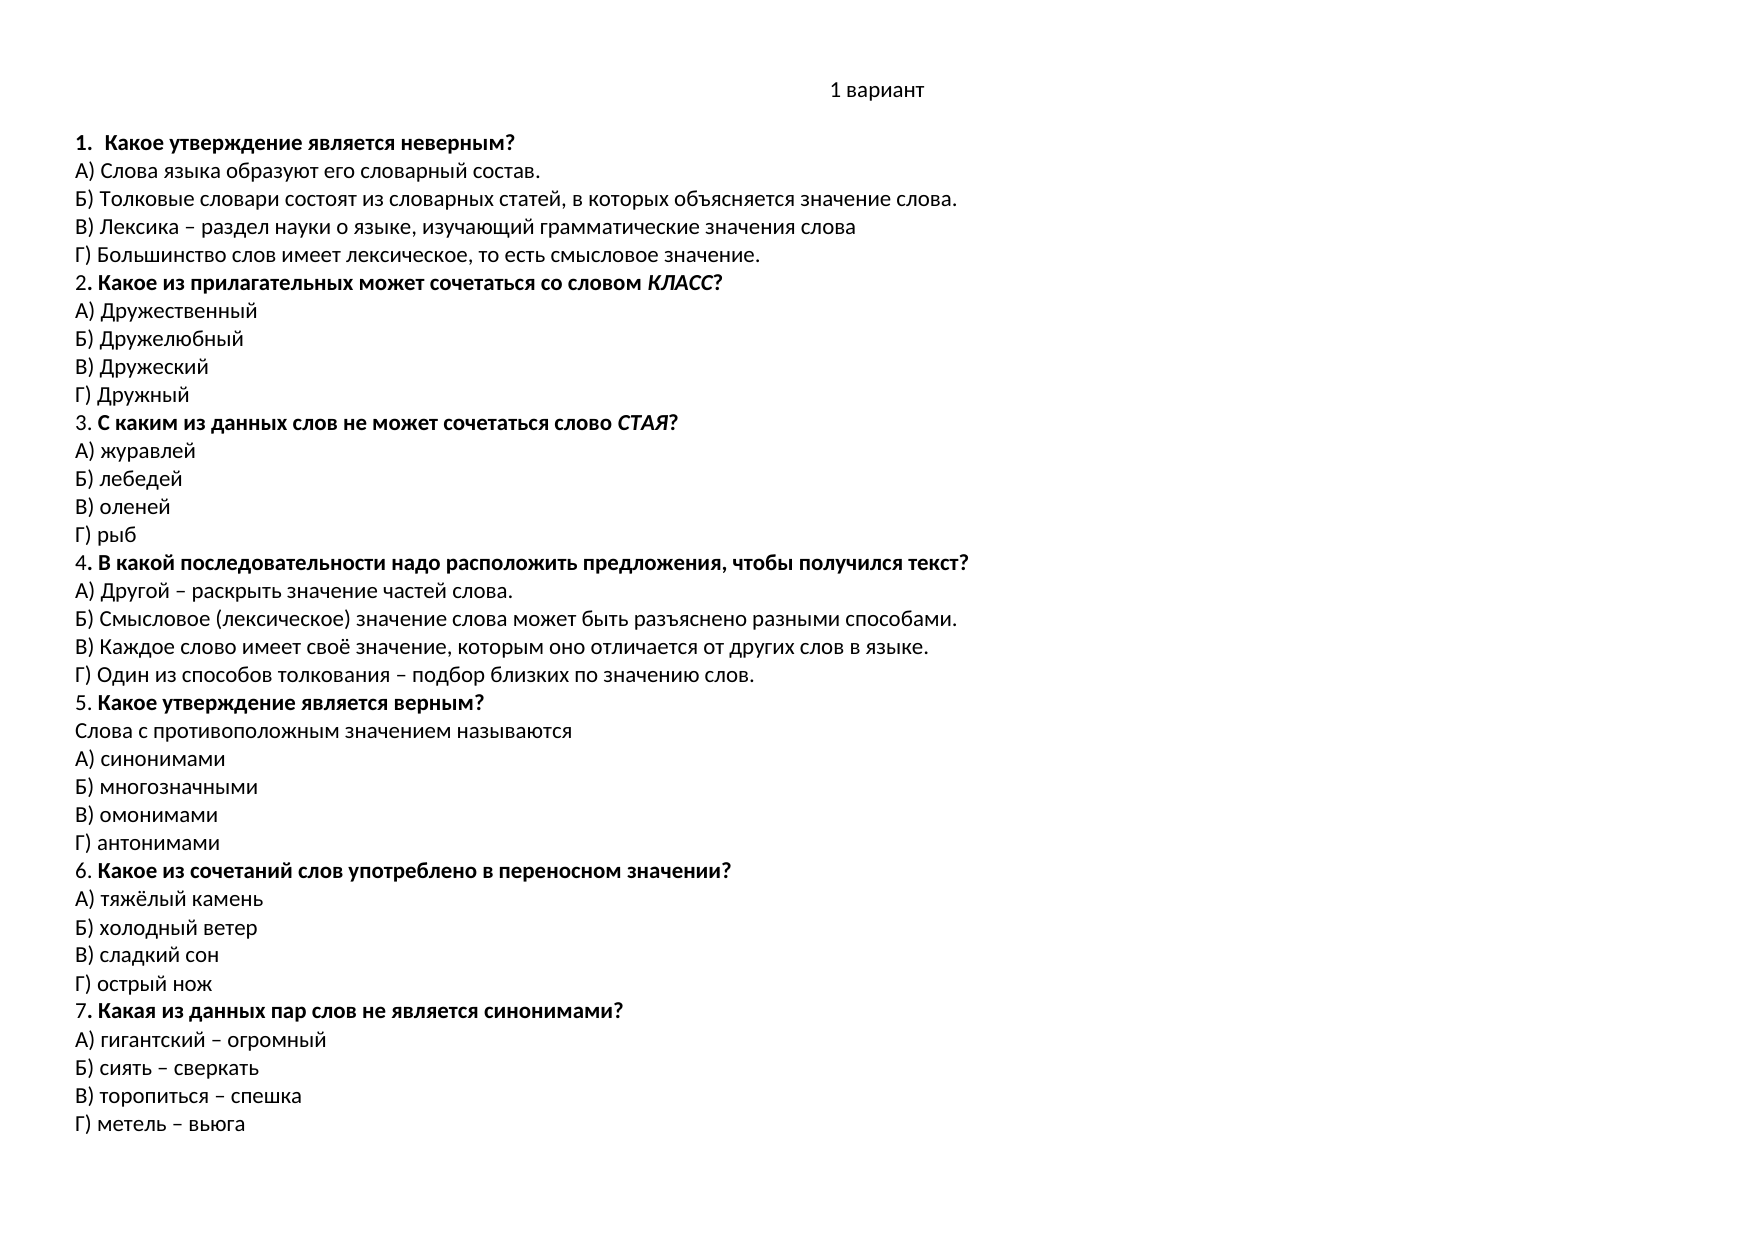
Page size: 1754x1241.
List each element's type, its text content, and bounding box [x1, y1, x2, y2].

text А) тяжёлый камень [75, 884, 1679, 913]
text Слова с противоположным значением называются [75, 716, 1679, 744]
text 4. В какой последовательности надо расположить предложения, чтобы получился текст? [75, 548, 1679, 576]
text Г) антонимами [75, 828, 1679, 857]
list А) Слова языка образуют его словарный состав. [75, 156, 1679, 184]
text Б) лебедей [75, 464, 1679, 492]
list В) Лексика – раздел науки о языке, изучающий грамматические значения слова [75, 212, 1679, 240]
text 3. С каким из данных слов не может сочетаться слово СТАЯ? [75, 408, 1679, 436]
text Г) Один из способов толкования – подбор близких по значению слов. [75, 660, 1679, 688]
text 5. Какое утверждение является верным? [75, 688, 1679, 716]
text Б) холодный ветер [75, 913, 1679, 941]
text В) торопиться – спешка [75, 1081, 1679, 1109]
text Г) рыб [75, 520, 1679, 548]
text А) журавлей [75, 436, 1679, 464]
text 2. Какое из прилагательных может сочетаться со словом КЛАСС? [75, 268, 1679, 296]
text 6. Какое из сочетаний слов употреблено в переносном значении? [75, 857, 1679, 884]
text Г) Дружный [75, 380, 1679, 408]
text В) сладкий сон [75, 941, 1679, 969]
list Б) Толковые словари состоят из словарных статей, в которых объясняется значение слова. [75, 184, 1679, 212]
text В) омонимами [75, 801, 1679, 828]
text В) Каждое слово имеет своё значение, которым оно отличается от других слов в языке. [75, 632, 1679, 660]
text Б) сиять – сверкать [75, 1053, 1679, 1081]
text Г) острый нож [75, 969, 1679, 997]
text 1 вариант [75, 75, 1679, 103]
text А) гигантский – огромный [75, 1025, 1679, 1053]
text 7. Какая из данных пар слов не является синонимами? [75, 997, 1679, 1025]
text Г) метель – вьюга [75, 1109, 1679, 1137]
text А) синонимами [75, 744, 1679, 772]
text В) оленей [75, 492, 1679, 520]
text Б) Дружелюбный [75, 324, 1679, 352]
list Какое утверждение является неверным? [75, 128, 1679, 156]
text В) Дружеский [75, 352, 1679, 380]
list Г) Большинство слов имеет лексическое, то есть смысловое значение. [75, 240, 1679, 268]
text Б) Смысловое (лексическое) значение слова может быть разъяснено разными способами. [75, 604, 1679, 632]
text Б) многозначными [75, 772, 1679, 801]
text А) Другой – раскрыть значение частей слова. [75, 576, 1679, 604]
text А) Дружественный [75, 296, 1679, 324]
